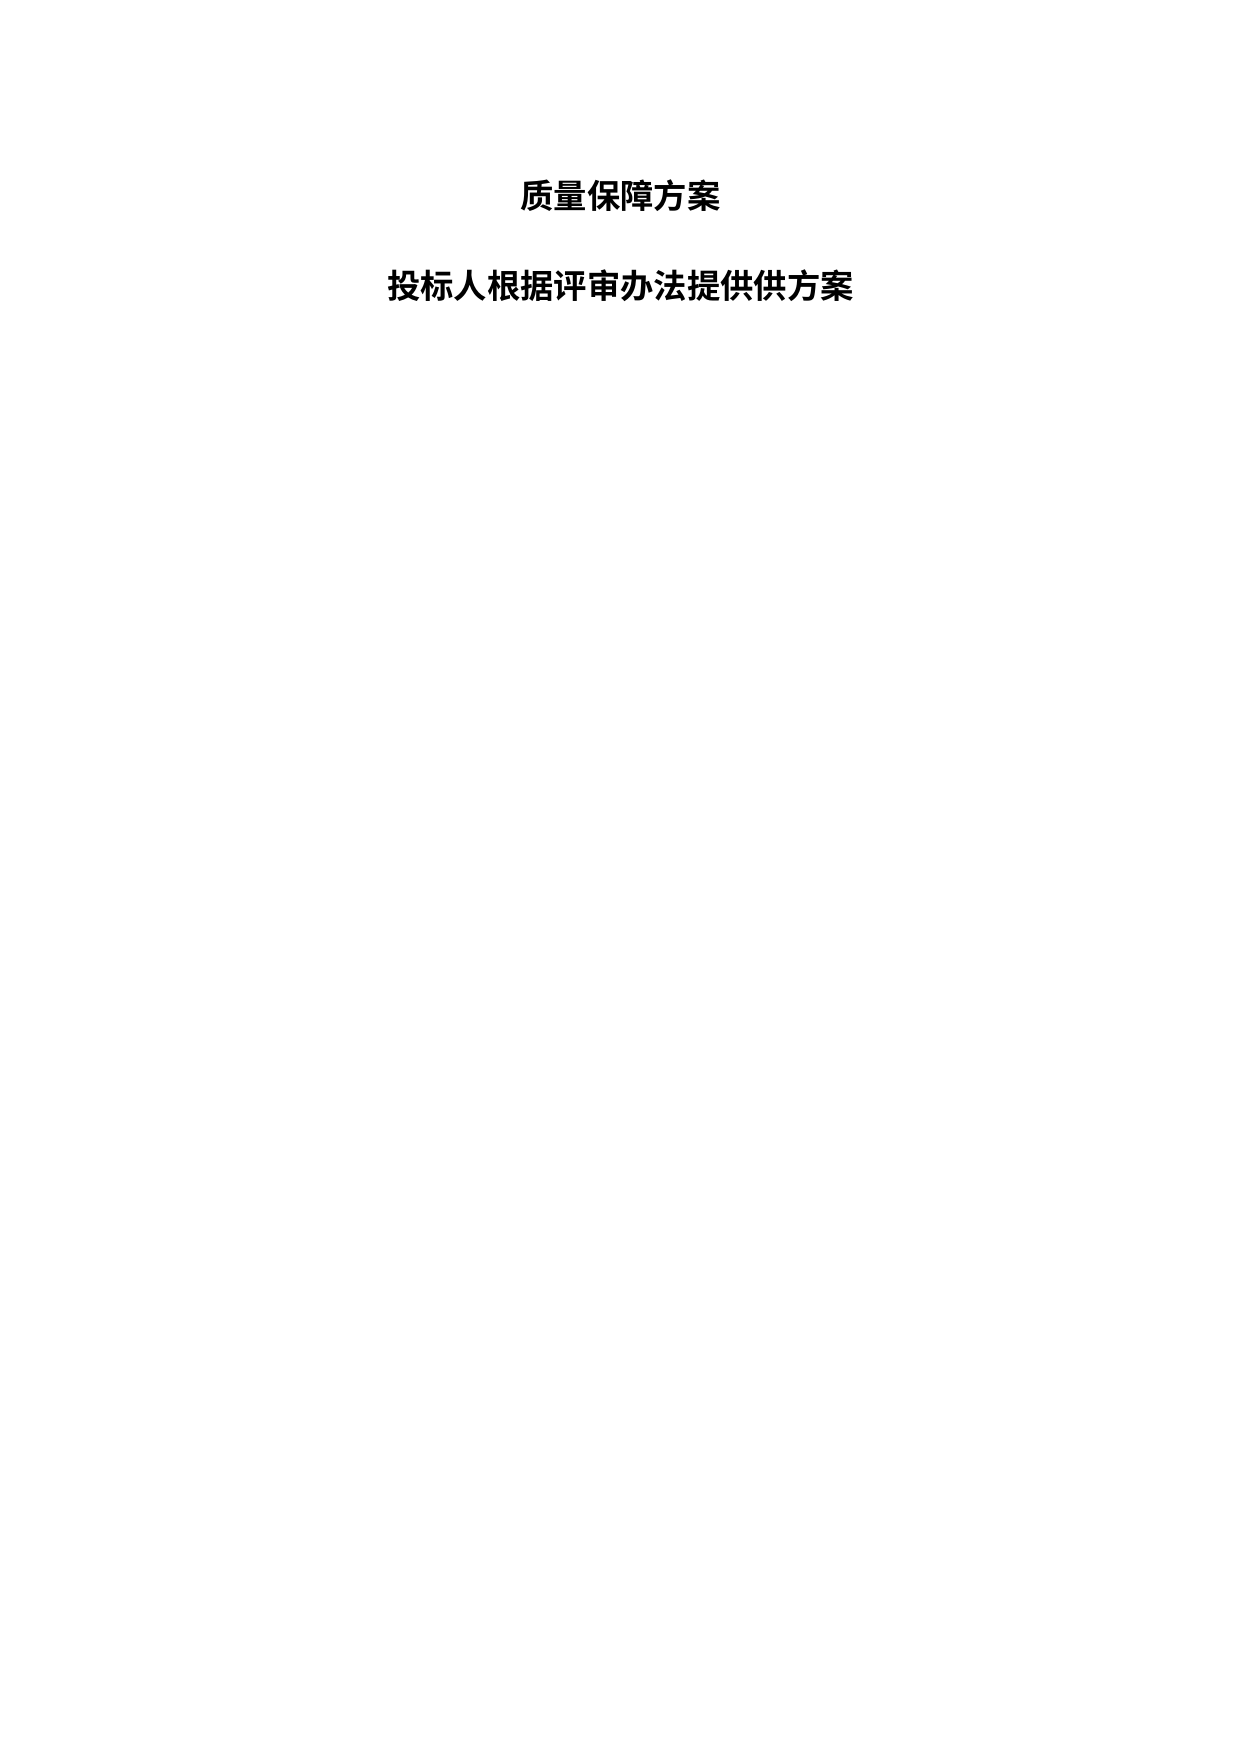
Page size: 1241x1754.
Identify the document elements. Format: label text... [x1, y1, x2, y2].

text 投标人根据评审办法提供供方案 [187, 251, 1053, 316]
text 质量保障方案 [187, 162, 1053, 227]
